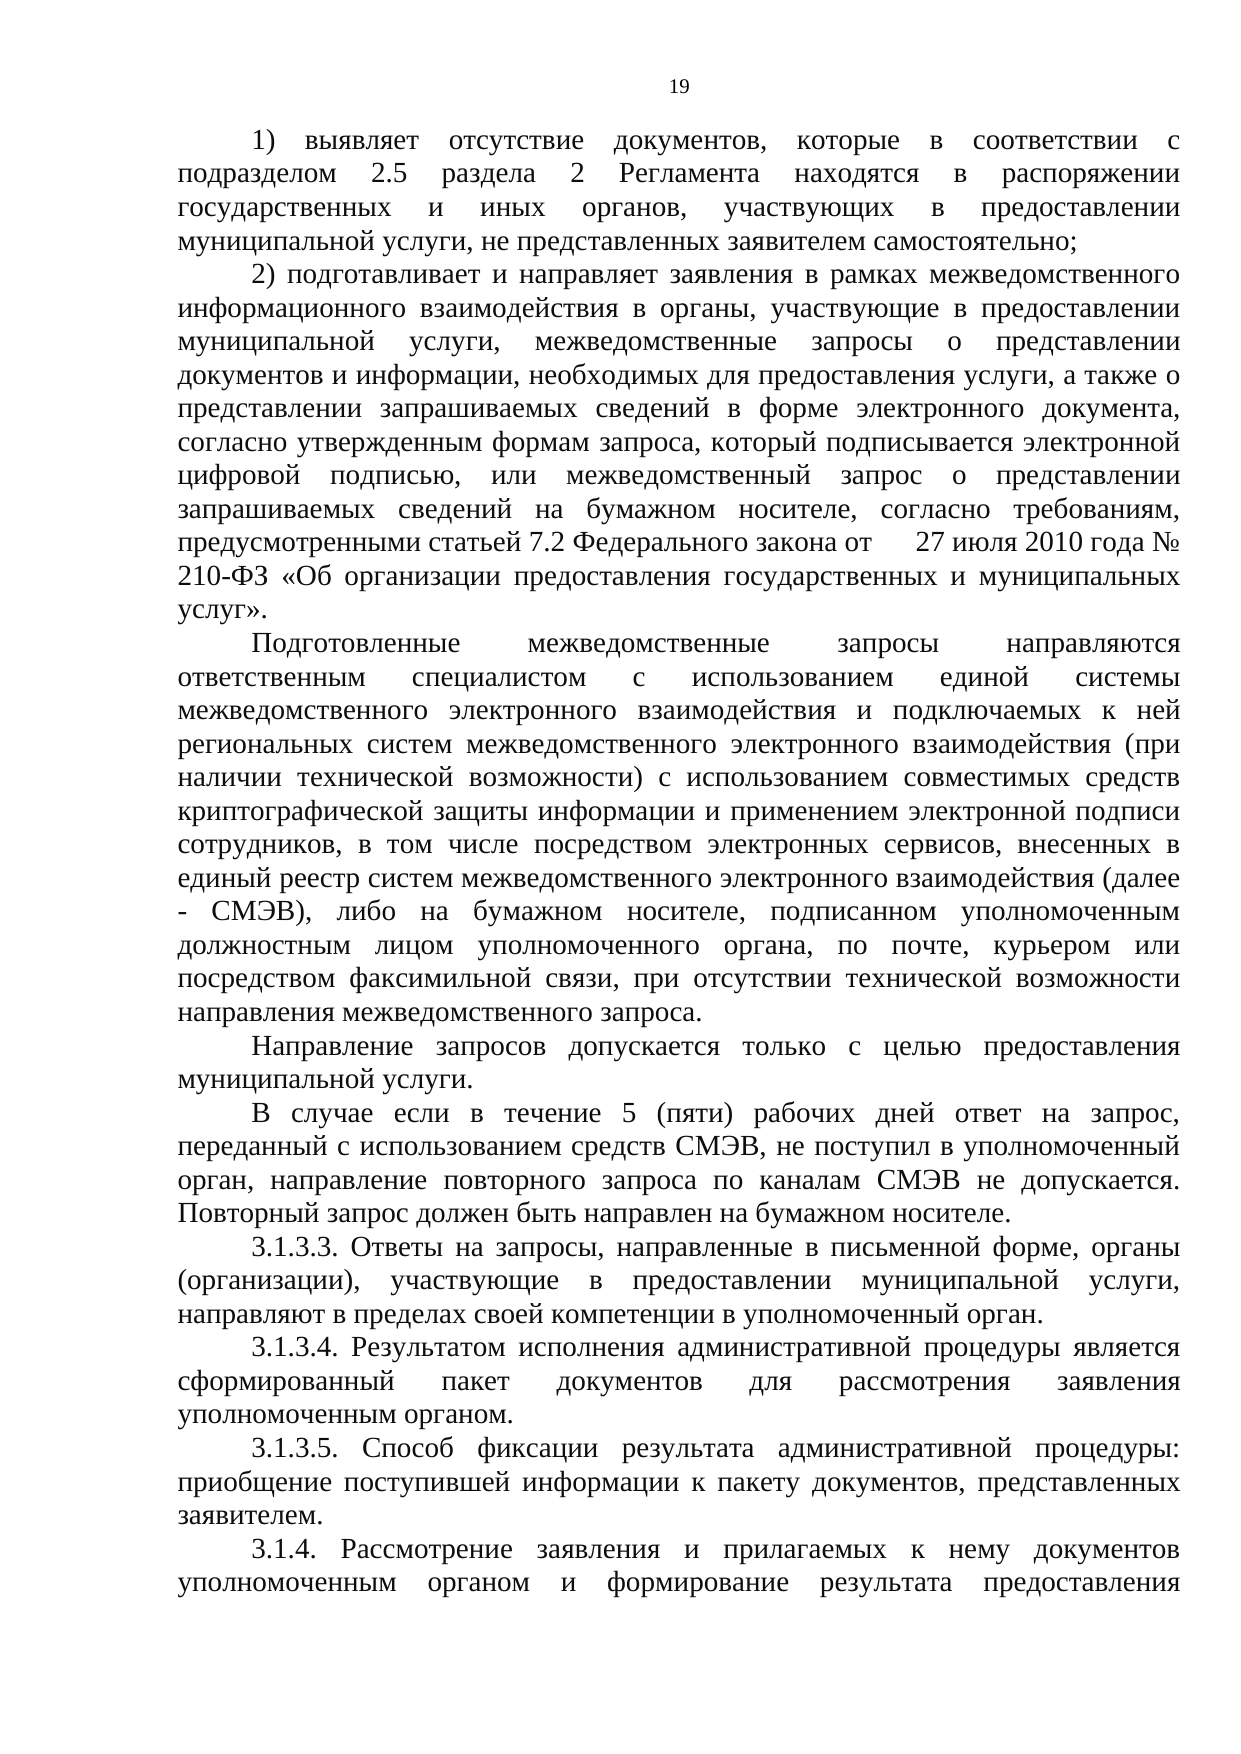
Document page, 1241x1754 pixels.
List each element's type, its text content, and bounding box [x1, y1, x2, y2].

text 3.1.3.3. Ответы на запросы, направленные в письменной форме, органы (организации), участвующие в предоставлении муниципальной услуги, направляют в пределах своей компетенции в уполномоченный орган. [177, 1229, 1181, 1329]
text Направление запросов допускается только с целью предоставления муниципальной услуги. [177, 1028, 1181, 1095]
text 3.1.3.5. Способ фиксации результата административной процедуры: приобщение поступившей информации к пакету документов, представленных заявителем. [177, 1430, 1181, 1531]
text Подготовленные межведомственные запросы направляются ответственным специалистом с использованием единой системы межведомственного электронного взаимодействия и подключаемых к ней региональных систем межведомственного электронного взаимодействия (при наличии технической возможности) с использованием совместимых средств криптографической защиты информации и применением электронной подписи сотрудников, в том числе посредством электронных сервисов, внесенных в единый реестр систем межведомственного электронного взаимодействия (далее - СМЭВ), либо на бумажном носителе, подписанном уполномоченным должностным лицом уполномоченного органа, по почте, курьером или посредством факсимильной связи, при отсутствии технической возможности направления межведомственного запроса. [177, 625, 1181, 1028]
text 2) подготавливает и направляет заявления в рамках межведомственного информационного взаимодействия в органы, участвующие в предоставлении муниципальной услуги, межведомственные запросы о представлении документов и информации, необходимых для предоставления услуги, а также о представлении запрашиваемых сведений в форме электронного документа, согласно утвержденным формам запроса, который подписывается электронной цифровой подписью, или межведомственный запрос о представлении запрашиваемых сведений на бумажном носителе, согласно требованиям, предусмотренными статьей 7.2 Федерального закона от 27 июля 2010 года № 210-ФЗ «Об организации предоставления государственных и муниципальных услуг». [177, 256, 1181, 625]
text 3.1.3.4. Результатом исполнения административной процедуры является сформированный пакет документов для рассмотрения заявления уполномоченным органом. [177, 1329, 1181, 1430]
text В случае если в течение 5 (пяти) рабочих дней ответ на запрос, переданный с использованием средств СМЭВ, не поступил в уполномоченный орган, направление повторного запроса по каналам СМЭВ не допускается. Повторный запрос должен быть направлен на бумажном носителе. [177, 1095, 1181, 1229]
text 1) выявляет отсутствие документов, которые в соответствии с подразделом 2.5 раздела 2 Регламента находятся в распоряжении государственных и иных органов, участвующих в предоставлении муниципальной услуги, не представленных заявителем самостоятельно; [177, 122, 1181, 256]
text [177, 1531, 1181, 1598]
